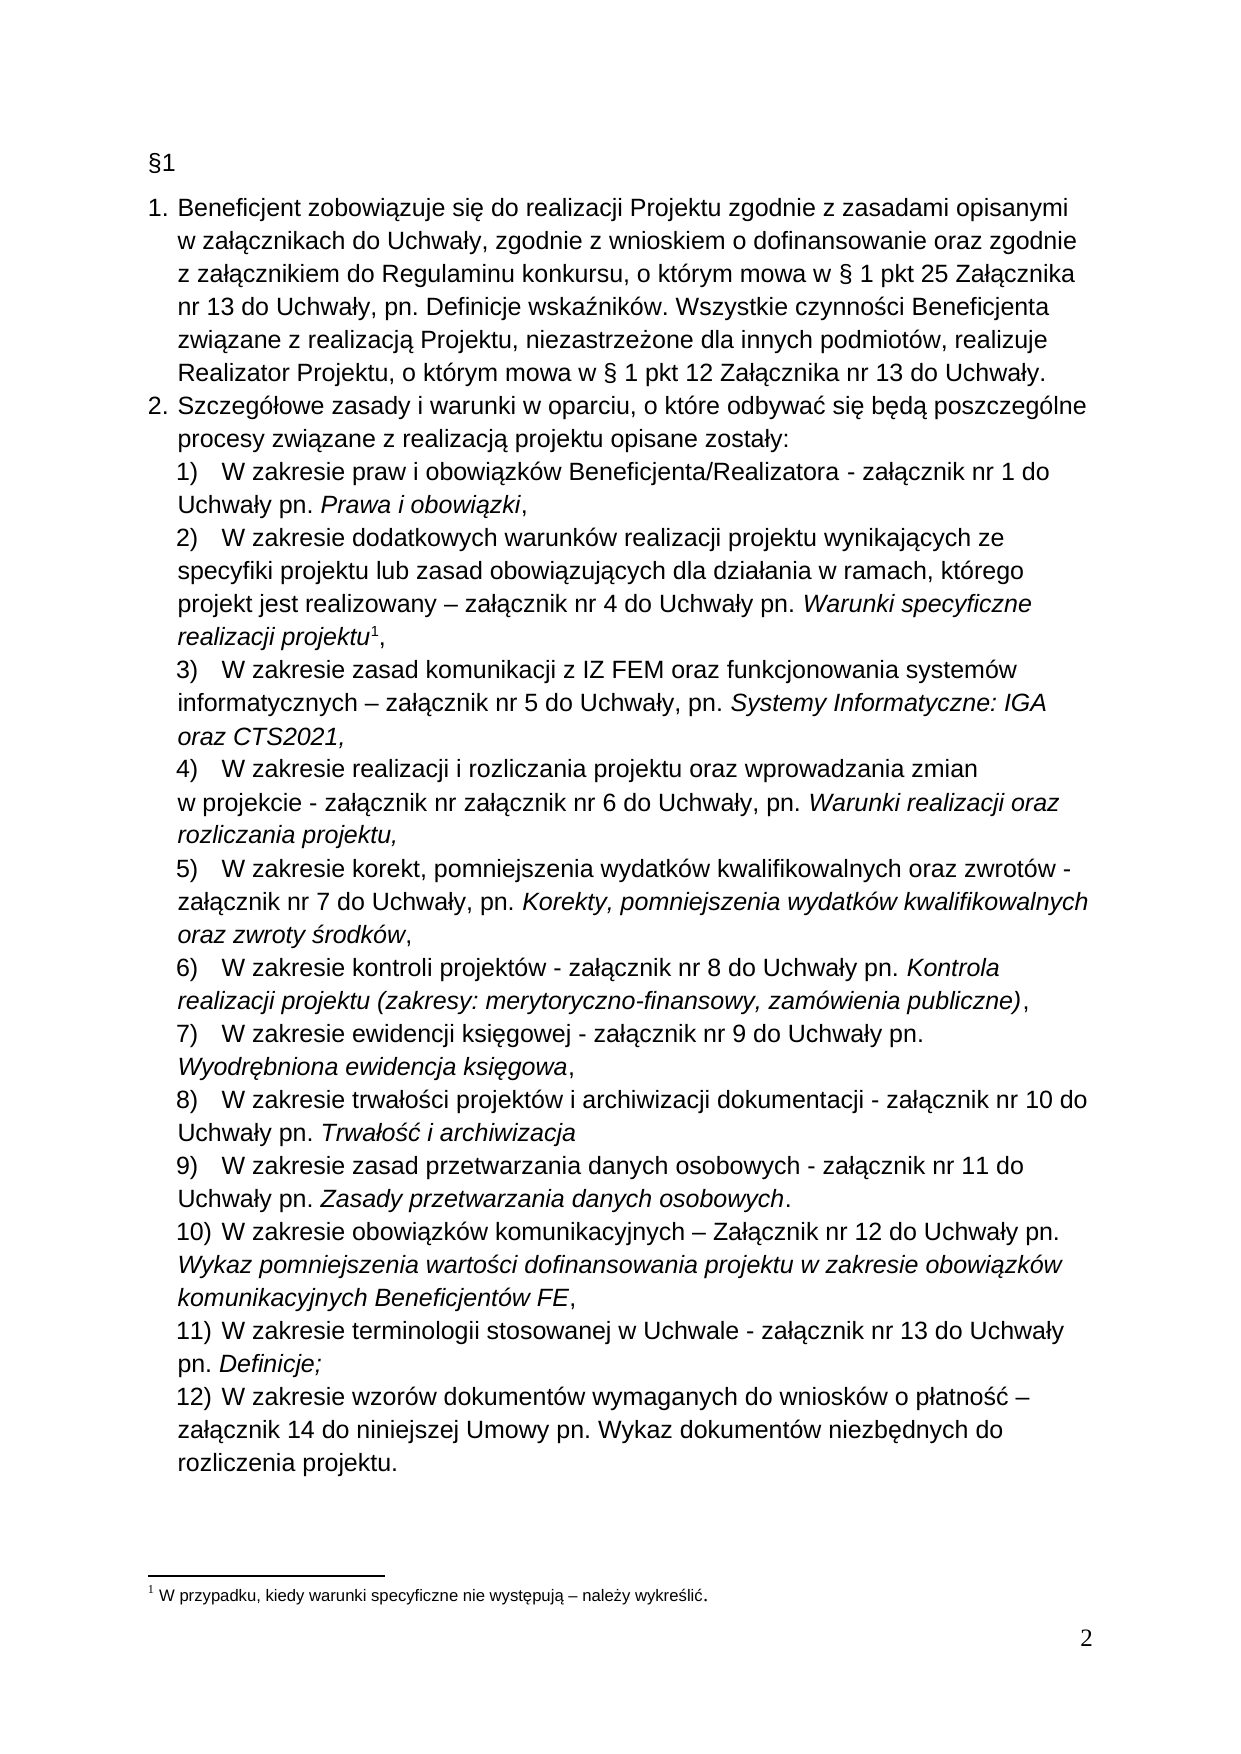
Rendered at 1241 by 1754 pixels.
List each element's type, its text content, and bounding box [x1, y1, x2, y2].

list Beneficjent zobowiązuje się do realizacji Projektu zgodnie z zasadami opisanymi w załącznikach do Uchwały, zgodnie z wnioskiem o dofinansowanie oraz zgodnie z załącznikiem do Regulaminu konkursu, o którym mowa w § 1 pkt 25 Załącznika nr 13 do Uchwały, pn. Definicje wskaźników. Wszystkie czynności Beneficjenta związane z realizacją Projektu, niezastrzeżone dla innych podmiotów, realizuje Realizator Projektu, o którym mowa w § 1 pkt 12 Załącznika nr 13 do Uchwały. [148, 193, 1093, 387]
list W zakresie kontroli projektów - załącznik nr 8 do Uchwały pn. Kontrola realizacji projektu (zakresy: merytoryczno-finansowy, zamówienia publiczne), [176, 953, 1093, 1014]
list W zakresie praw i obowiązków Beneficjenta/Realizatora - załącznik nr 1 do Uchwały pn. Prawa i obowiązki, [176, 457, 1093, 519]
list W zakresie ewidencji księgowej - załącznik nr 9 do Uchwały pn. Wyodrębniona ewidencja księgowa, [176, 1019, 1093, 1080]
list W zakresie realizacji i rozliczania projektu oraz wprowadzania zmian w projekcie - załącznik nr załącznik nr 6 do Uchwały, pn. Warunki realizacji oraz rozliczania projektu, [176, 754, 1093, 849]
list W zakresie dodatkowych warunków realizacji projektu wynikających ze specyfiki projektu lub zasad obowiązujących dla działania w ramach, którego projekt jest realizowany – załącznik nr 4 do Uchwały pn. Warunki specyficzne realizacji projektu, [176, 523, 1093, 651]
list W zakresie zasad przetwarzania danych osobowych - załącznik nr 11 do Uchwały pn. Zasady przetwarzania danych osobowych. [176, 1151, 1093, 1212]
text §1 [148, 148, 1093, 176]
list W zakresie obowiązków komunikacyjnych – Załącznik nr 12 do Uchwały pn. Wykaz pomniejszenia wartości dofinansowania projektu w zakresie obowiązków komunikacyjnych Beneficjentów FE, [176, 1217, 1093, 1312]
list W zakresie zasad komunikacji z IZ FEM oraz funkcjonowania systemów informatycznych – załącznik nr 5 do Uchwały, pn. Systemy Informatyczne: IGA oraz CTS2021, [176, 655, 1093, 750]
list W zakresie wzorów dokumentów wymaganych do wniosków o płatność – załącznik 14 do niniejszej Umowy pn. Wykaz dokumentów niezbędnych do rozliczenia projektu. [176, 1382, 1093, 1477]
list Szczegółowe zasady i warunki w oparciu, o które odbywać się będą poszczególne procesy związane z realizacją projektu opisane zostały: [148, 391, 1093, 453]
list W zakresie trwałości projektów i archiwizacji dokumentacji - załącznik nr 10 do Uchwały pn. Trwałość i archiwizacja [176, 1085, 1093, 1146]
list W zakresie korekt, pomniejszenia wydatków kwalifikowalnych oraz zwrotów - załącznik nr 7 do Uchwały, pn. Korekty, pomniejszenia wydatków kwalifikowalnych oraz zwroty środków, [176, 853, 1093, 948]
list W zakresie terminologii stosowanej w Uchwale - załącznik nr 13 do Uchwały pn. Definicje; [176, 1316, 1093, 1378]
